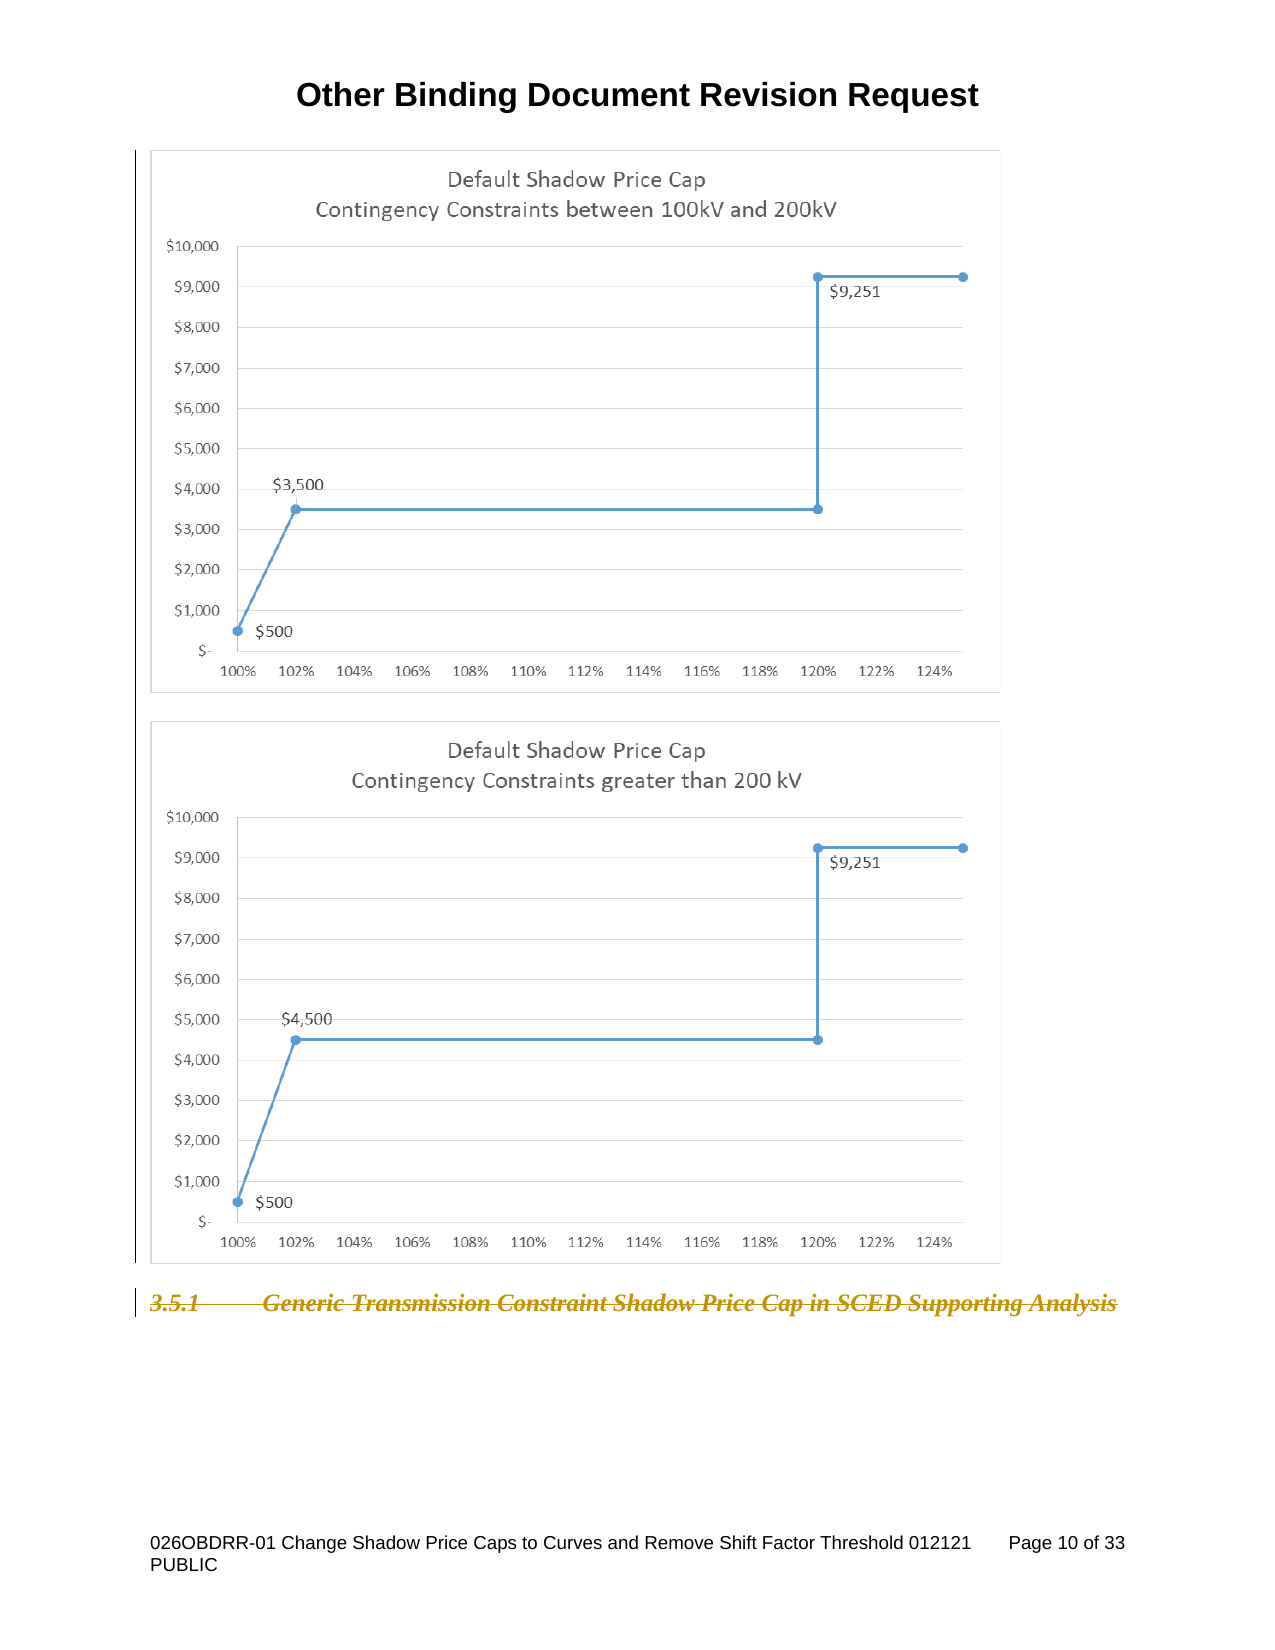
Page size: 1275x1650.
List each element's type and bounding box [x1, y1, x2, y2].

picture [150, 150, 1001, 693]
picture [150, 721, 1001, 1264]
